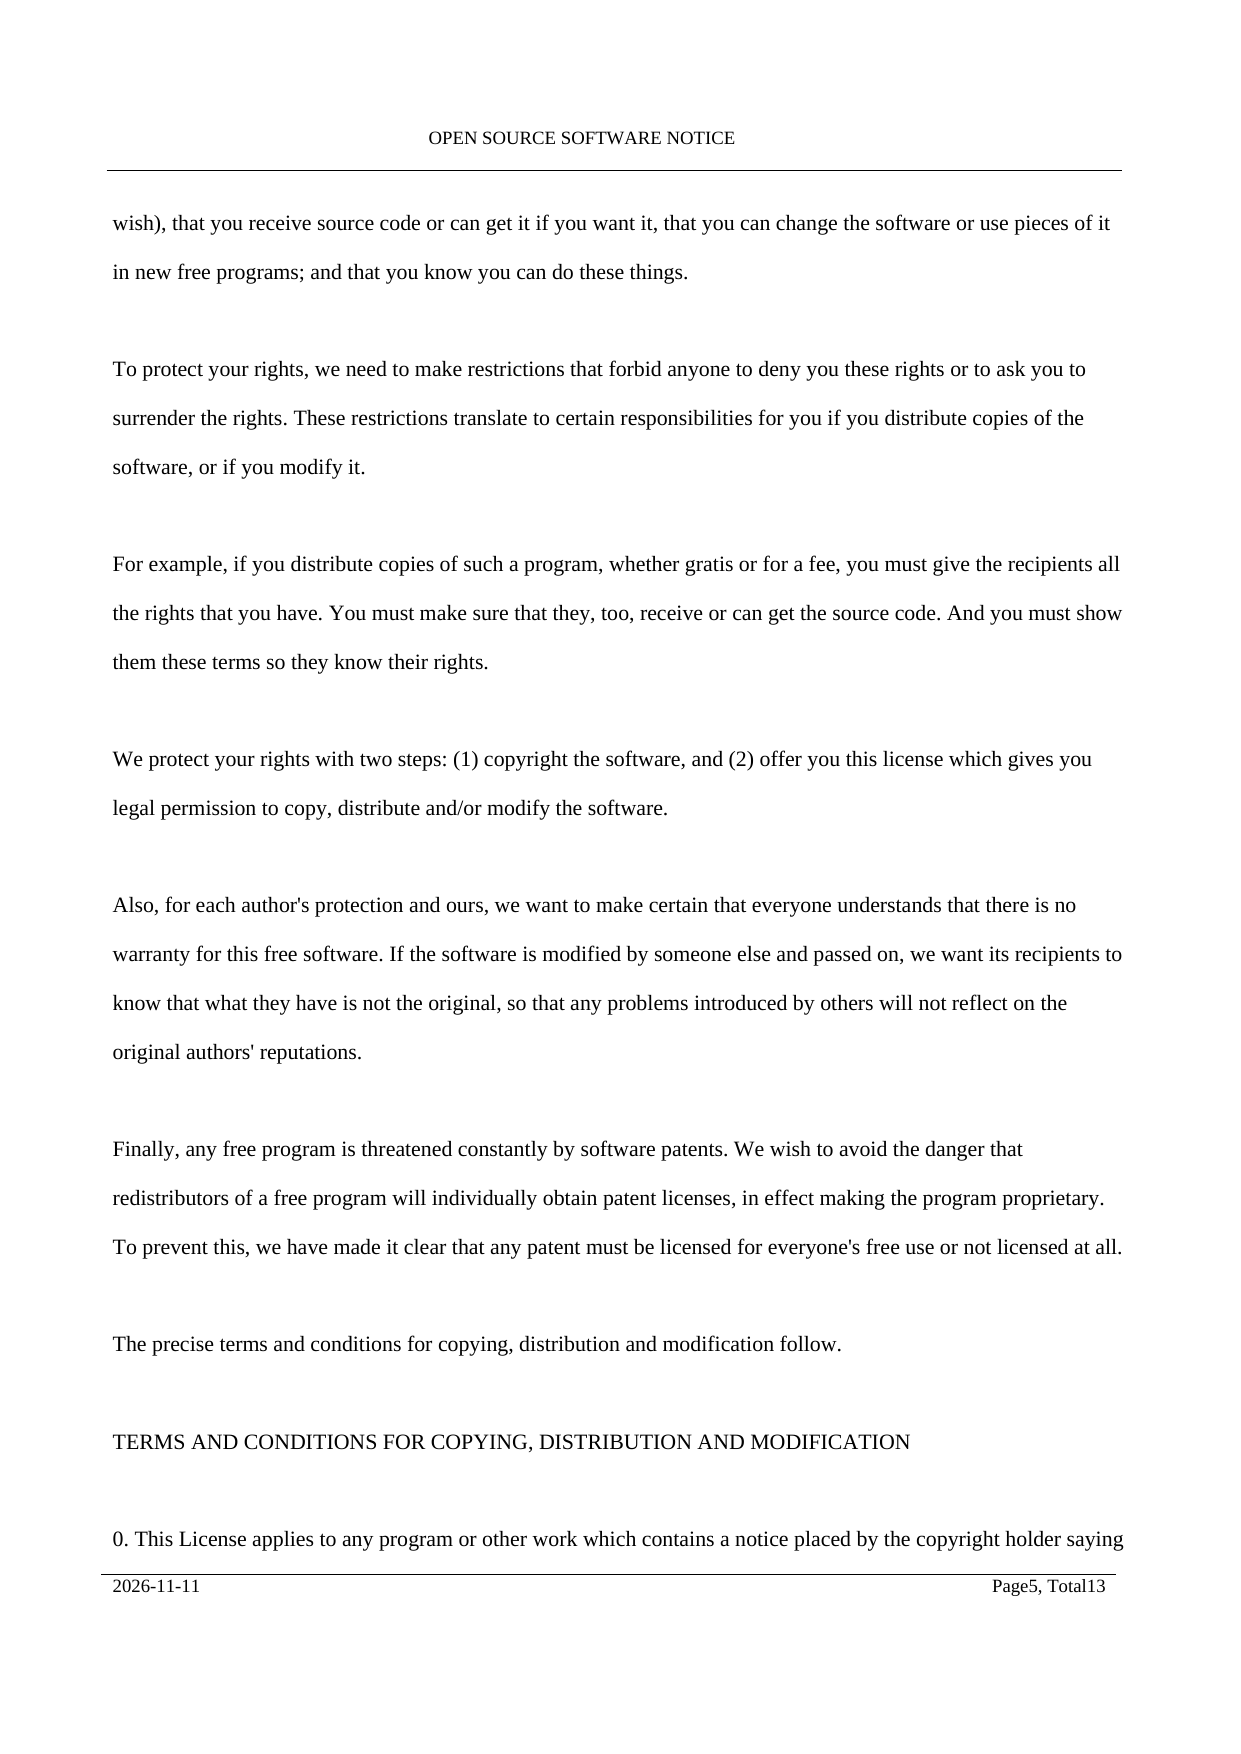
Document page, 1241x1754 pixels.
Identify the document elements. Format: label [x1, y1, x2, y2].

text [112, 206, 1128, 1555]
